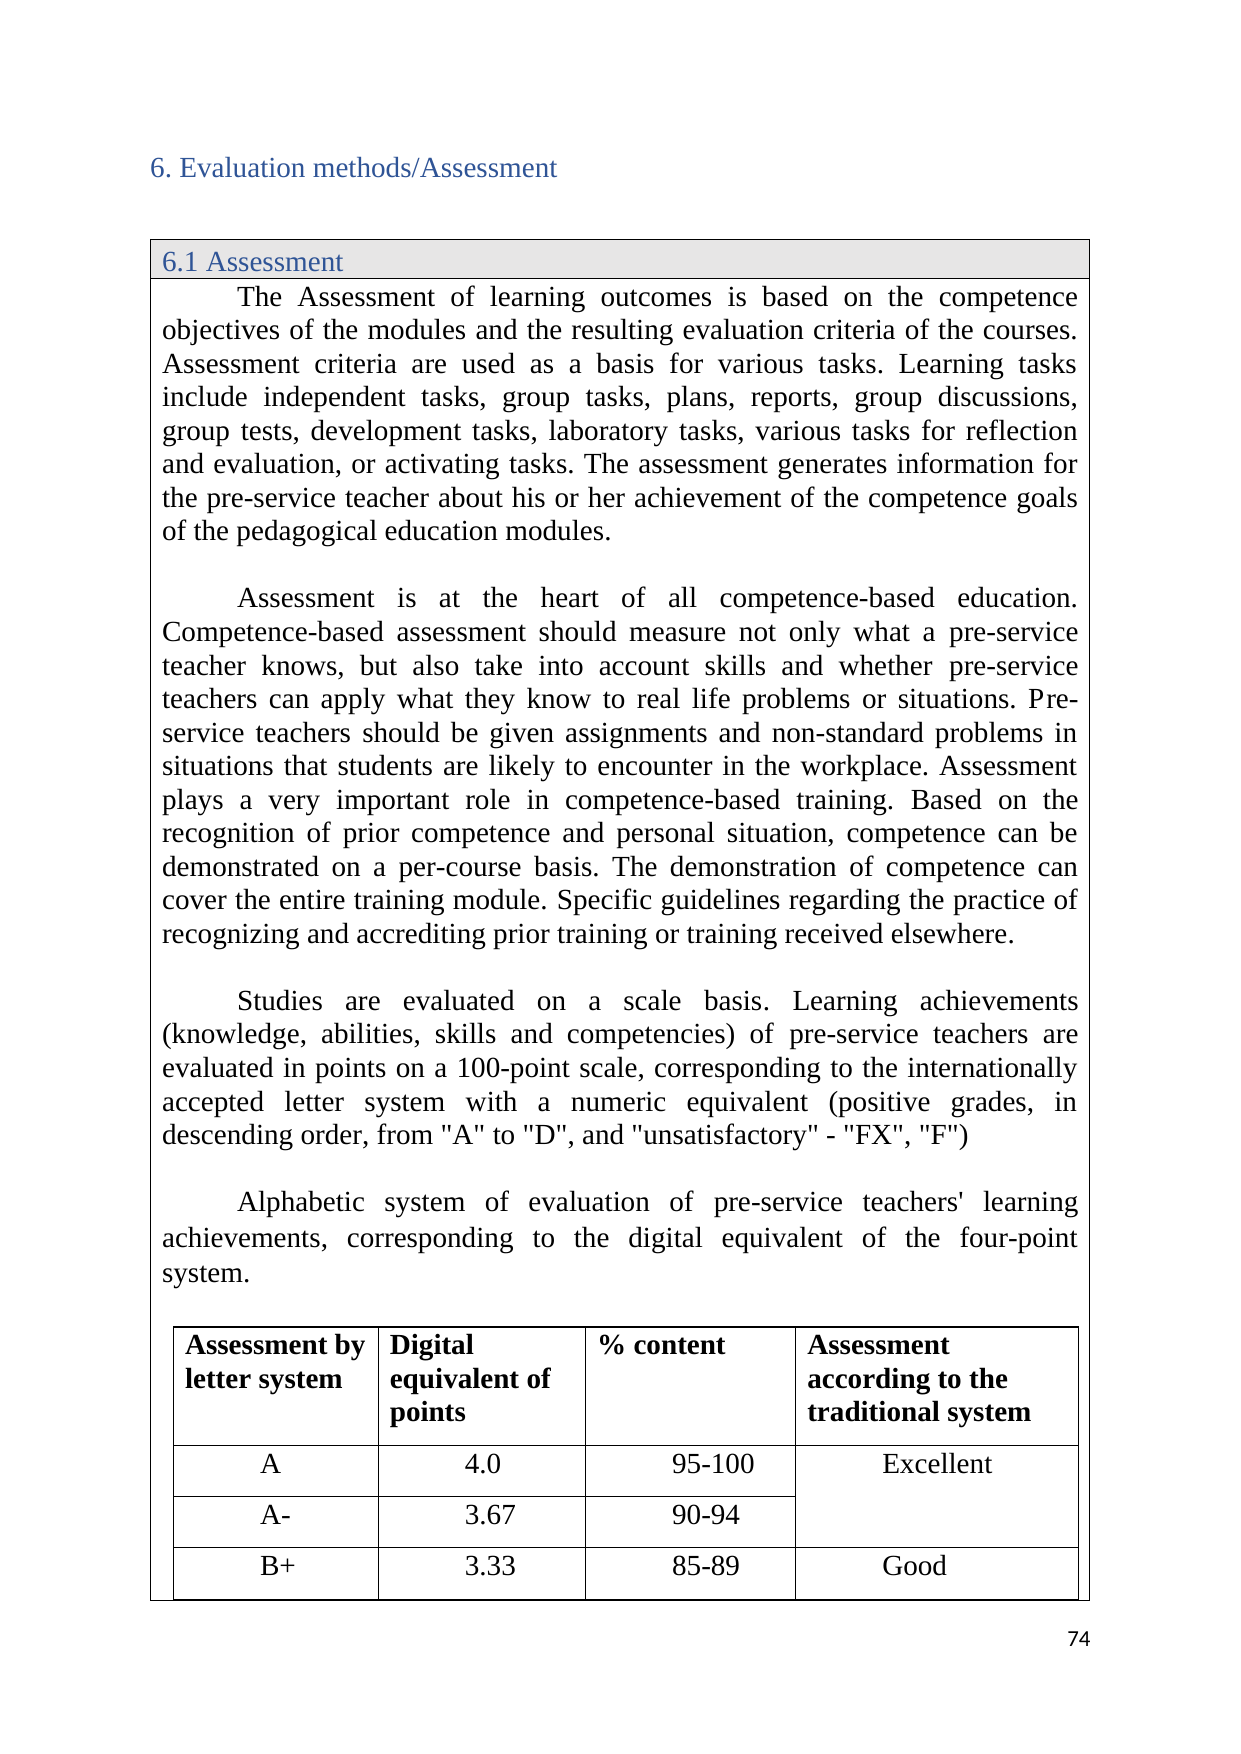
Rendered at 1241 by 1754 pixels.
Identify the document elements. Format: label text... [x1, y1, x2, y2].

table_header 6.1 Assessment [151, 240, 1089, 278]
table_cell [151, 279, 1089, 1599]
subtitle 6. Evaluation methods/Assessment [150, 150, 1090, 183]
